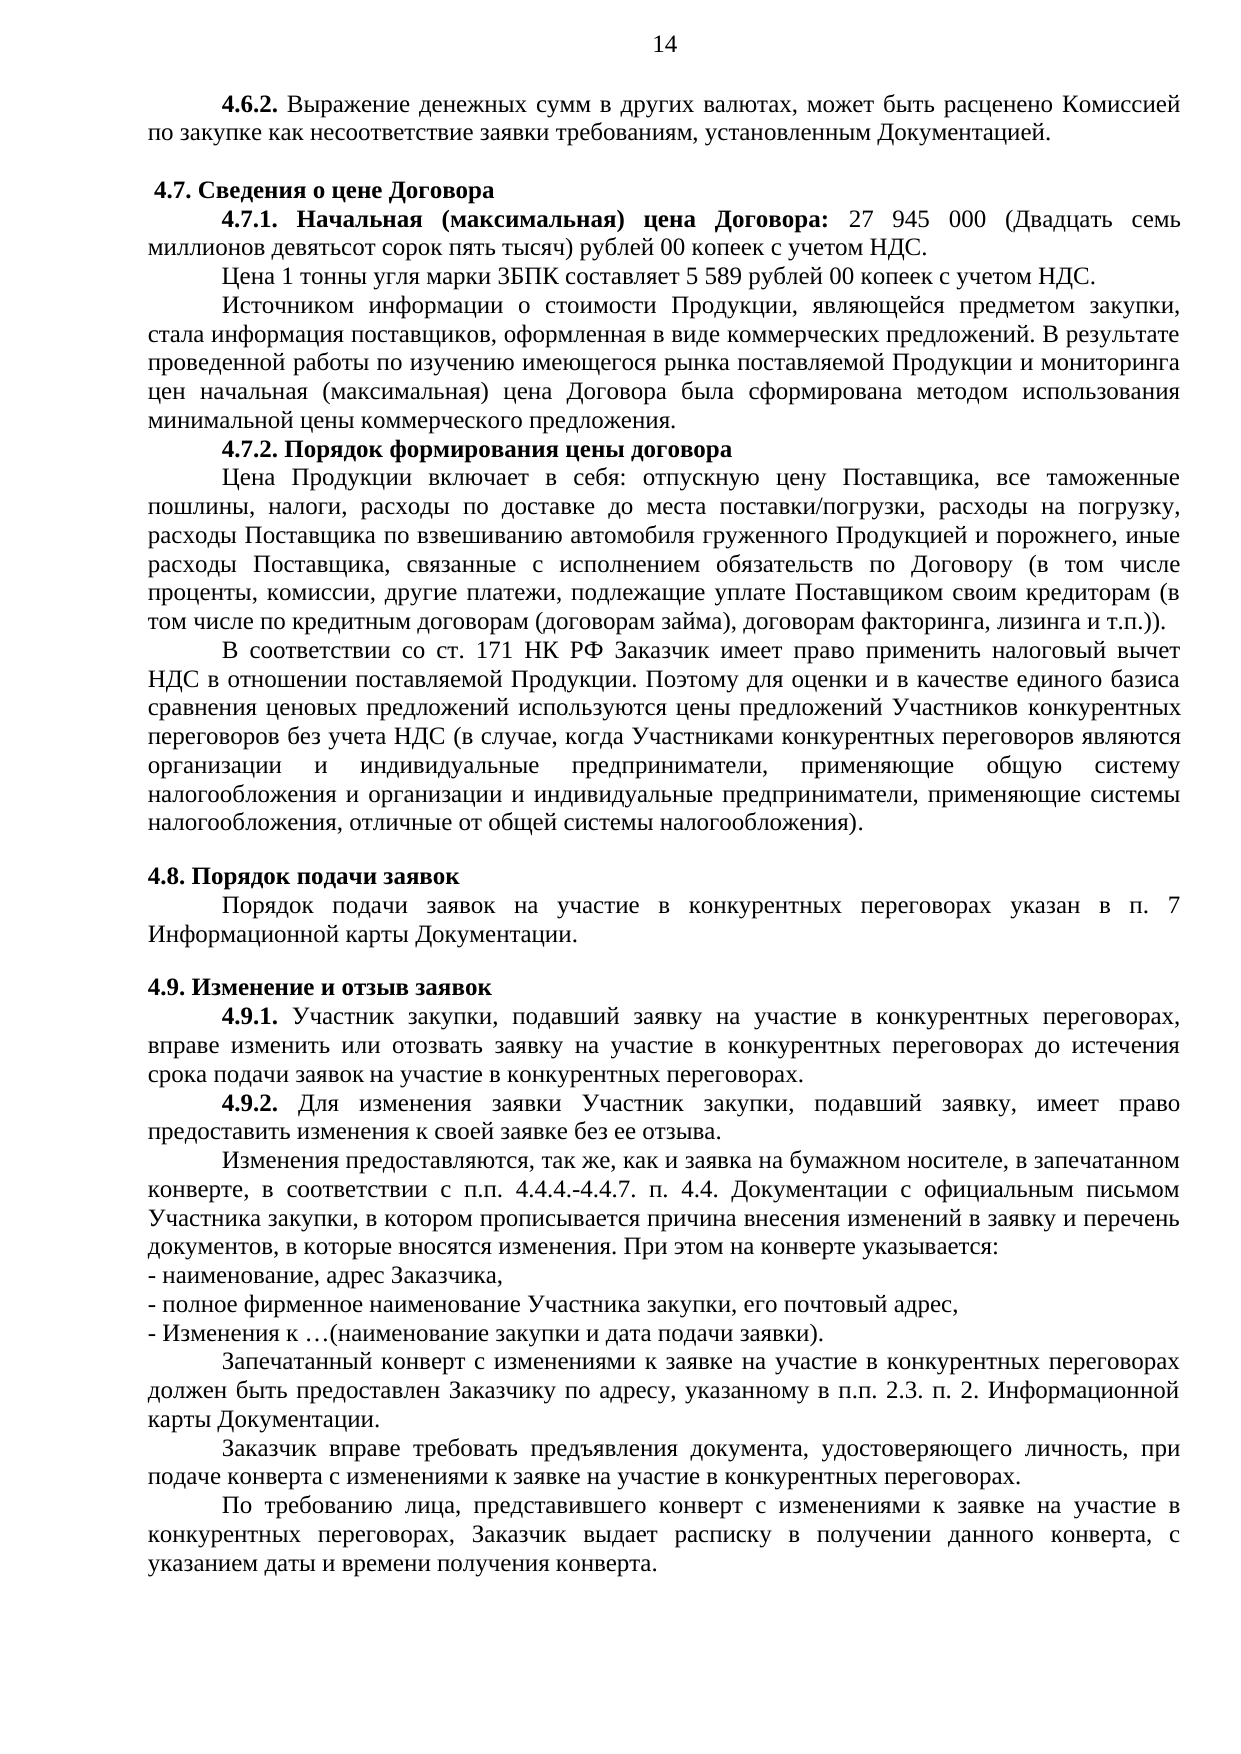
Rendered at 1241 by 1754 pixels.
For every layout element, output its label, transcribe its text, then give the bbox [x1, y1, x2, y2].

text Изменения предоставляются, так же, как и заявка на бумажном носителе, в запечатанном конверте, в соответствии с п.п. 4.4.4.-4.4.7. п. 4.4. Документации с официальным письмом Участника закупки, в котором прописывается причина внесения изменений в заявку и перечень документов, в которые вносятся изменения. При этом на конверте указывается: [148, 1145, 1181, 1260]
text 4.7. Сведения о цене Договора [148, 175, 1181, 204]
text - наименование, адрес Заказчика, [148, 1260, 1181, 1289]
text 4.9.2. Для изменения заявки Участник закупки, подавший заявку, имеет право предоставить изменения к своей заявке без ее отзыва. [148, 1088, 1181, 1145]
text Запечатанный конверт с изменениями к заявке на участие в конкурентных переговорах должен быть предоставлен Заказчику по адресу, указанному в п.п. 2.3. п. 2. Информационной карты Документации. [148, 1346, 1181, 1433]
text Цена Продукции включает в себя: отпускную цену Поставщика, все таможенные пошлины, налоги, расходы по доставке до места поставки/погрузки, расходы на погрузку, расходы Поставщика по взвешиванию автомобиля груженного Продукцией и порожнего, иные расходы Поставщика, связанные с исполнением обязательств по Договору (в том числе проценты, комиссии, другие платежи, подлежащие уплате Поставщиком своим кредиторам (в том числе по кредитным договорам (договорам займа), договорам факторинга, лизинга и т.п.)). [148, 462, 1181, 635]
text 4.7.2. Порядок формирования цены договора [148, 434, 1181, 462]
text 4.9. Изменение и отзыв заявок [148, 972, 1181, 1001]
text - полное фирменное наименование Участника закупки, его почтовый адрес, [148, 1289, 1181, 1318]
text - Изменения к …(наименование закупки и дата подачи заявки). [148, 1318, 1181, 1346]
text 4.6.2. Выражение денежных сумм в других валютах, может быть расценено Комиссией по закупке как несоответствие заявки требованиям, установленным Документацией. [148, 89, 1181, 146]
text 4.7.1. Начальная (максимальная) цена Договора: 27 945 000 (Двадцать семь миллионов девятьсот сорок пять тысяч) рублей 00 копеек с учетом НДС. [148, 204, 1181, 261]
text Порядок подачи заявок на участие в конкурентных переговорах указан в п. 7 Информационной карты Документации. [148, 890, 1181, 947]
text 4.8. Порядок подачи заявок [148, 861, 1181, 890]
text Цена 1 тонны угля марки 3БПК составляет 5 589 рублей 00 копеек с учетом НДС. [148, 261, 1181, 290]
text По требованию лица, представившего конверт с изменениями к заявке на участие в конкурентных переговорах, Заказчик выдает расписку в получении данного конверта, с указанием даты и времени получения конверта. [148, 1490, 1181, 1576]
text Источником информации о стоимости Продукции, являющейся предметом закупки, стала информация поставщиков, оформленная в виде коммерческих предложений. В результате проведенной работы по изучению имеющегося рынка поставляемой Продукции и мониторинга цен начальная (максимальная) цена Договора была сформирована методом использования минимальной цены коммерческого предложения. [148, 290, 1181, 434]
text В соответствии со ст. 171 НК РФ Заказчик имеет право применить налоговый вычет НДС в отношении поставляемой Продукции. Поэтому для оценки и в качестве единого базиса сравнения ценовых предложений используются цены предложений Участников конкурентных переговоров без учета НДС (в случае, когда Участниками конкурентных переговоров являются организации и индивидуальные предприниматели, применяющие общую систему налогообложения и организации и индивидуальные предприниматели, применяющие системы налогообложения, отличные от общей системы налогообложения). [148, 635, 1181, 836]
text Заказчик вправе требовать предъявления документа, удостоверяющего личность, при подаче конверта с изменениями к заявке на участие в конкурентных переговорах. [148, 1433, 1181, 1490]
text 4.9.1. Участник закупки, подавший заявку на участие в конкурентных переговорах, вправе изменить или отозвать заявку на участие в конкурентных переговорах до истечения срока подачи заявок на участие в конкурентных переговорах. [148, 1001, 1181, 1088]
